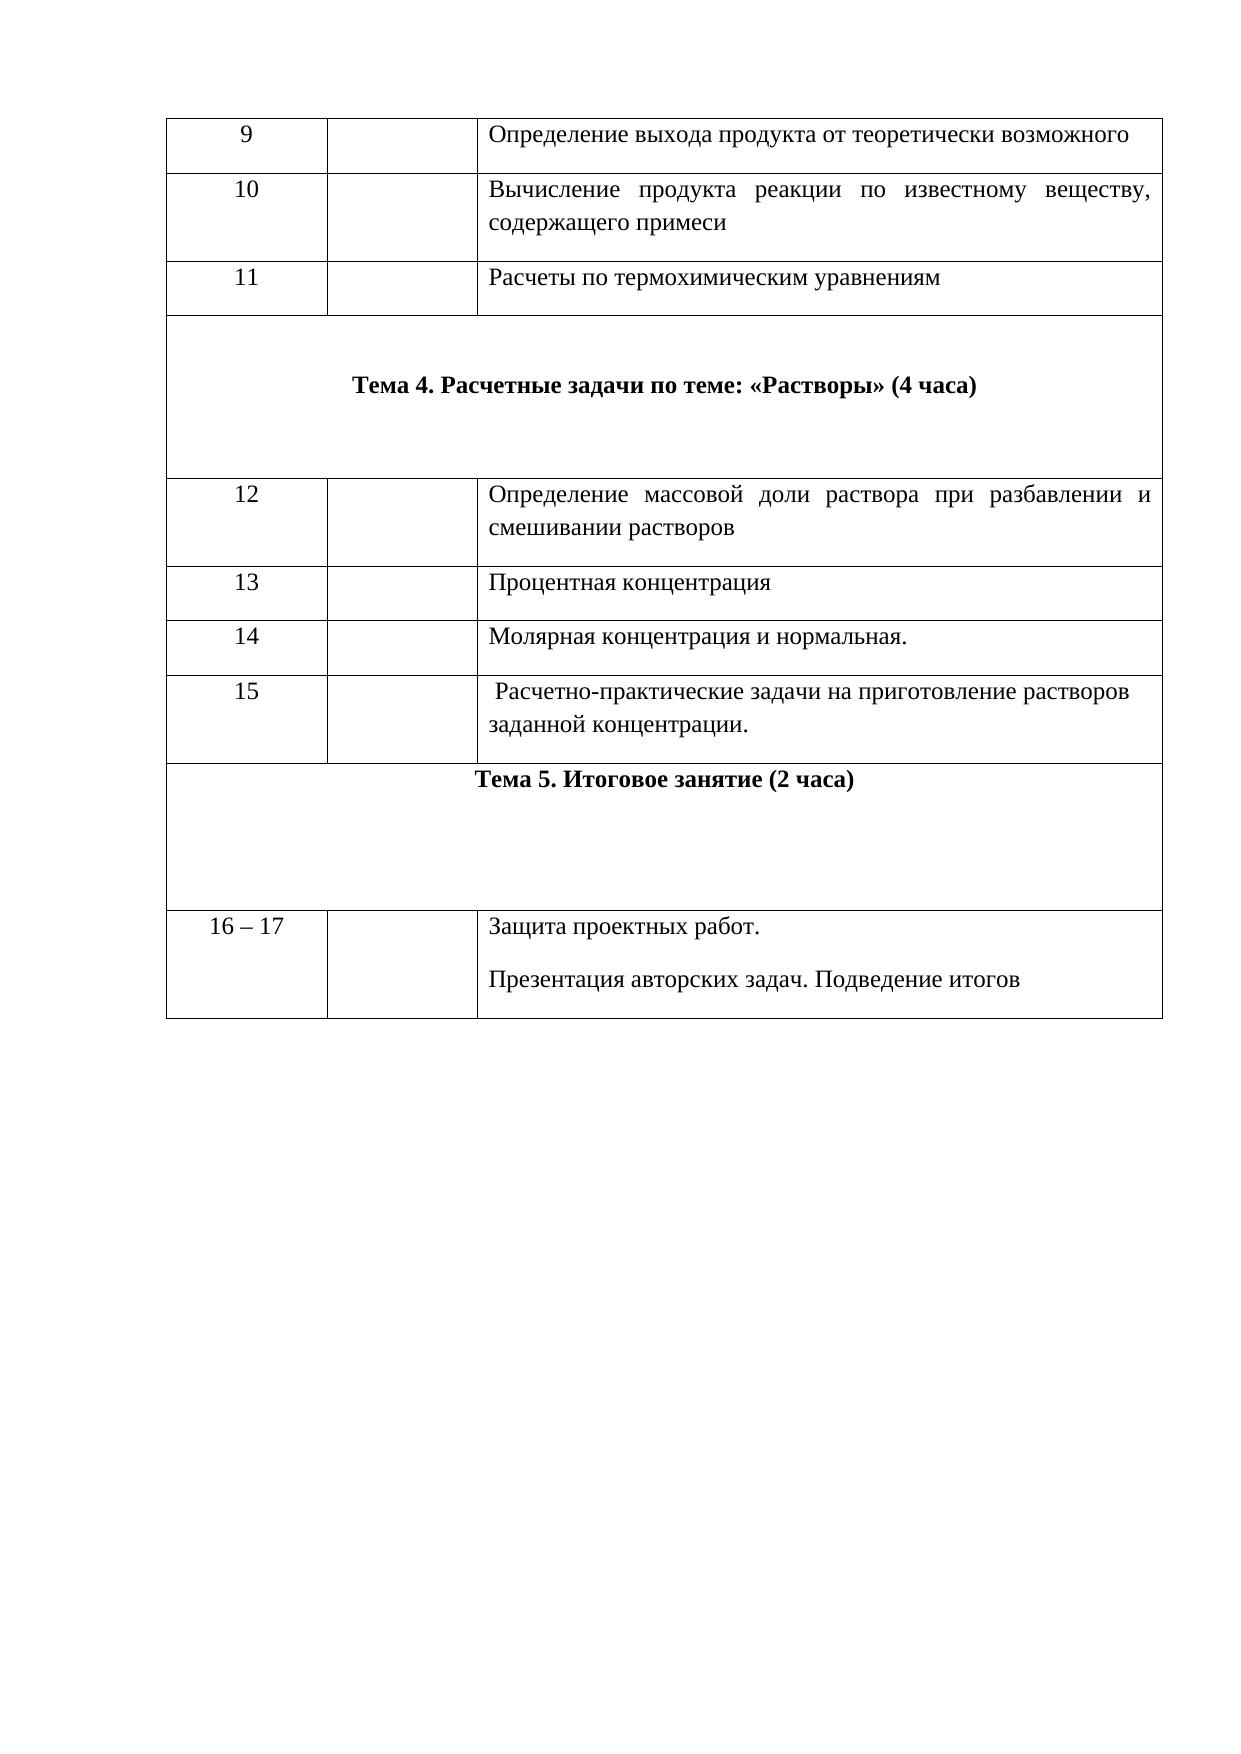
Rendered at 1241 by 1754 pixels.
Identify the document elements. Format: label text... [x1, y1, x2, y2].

table_cell [328, 262, 477, 315]
table_cell Вычисление продукта реакции по известному веществу, содержащего примеси [478, 174, 1162, 261]
table_cell Расчеты по термохимическим уравнениям [478, 262, 1162, 315]
table_cell [328, 119, 477, 173]
table_cell [328, 567, 477, 620]
table_cell 11 [167, 262, 327, 315]
table_cell Определение выхода продукта от теоретически возможного [478, 119, 1162, 173]
table_cell Тема 5. Итоговое занятие (2 часа) [167, 764, 1162, 910]
table_cell [328, 479, 477, 566]
table_cell [328, 174, 477, 261]
table_cell 14 [167, 621, 327, 675]
table_cell Расчетно-практические задачи на приготовление растворов заданной концентрации. [478, 676, 1162, 763]
table_cell Защита проектных работ. Презентация авторских задач. Подведение итогов [478, 911, 1162, 1018]
table_cell 16 – 17 [167, 911, 327, 1018]
table_cell 10 [167, 174, 327, 261]
table_cell Определение массовой доли раствора при разбавлении и смешивании растворов [478, 479, 1162, 566]
table_cell 15 [167, 676, 327, 763]
table_cell 9 [167, 119, 327, 173]
table_cell [328, 621, 477, 675]
table_cell Молярная концентрация и нормальная. [478, 621, 1162, 675]
table_cell 13 [167, 567, 327, 620]
table_cell 12 [167, 479, 327, 566]
table_cell Процентная концентрация [478, 567, 1162, 620]
table_cell [328, 911, 477, 1018]
table_cell Тема 4. Расчетные задачи по теме: «Растворы» (4 часа) [167, 316, 1162, 478]
table_cell [328, 676, 477, 763]
